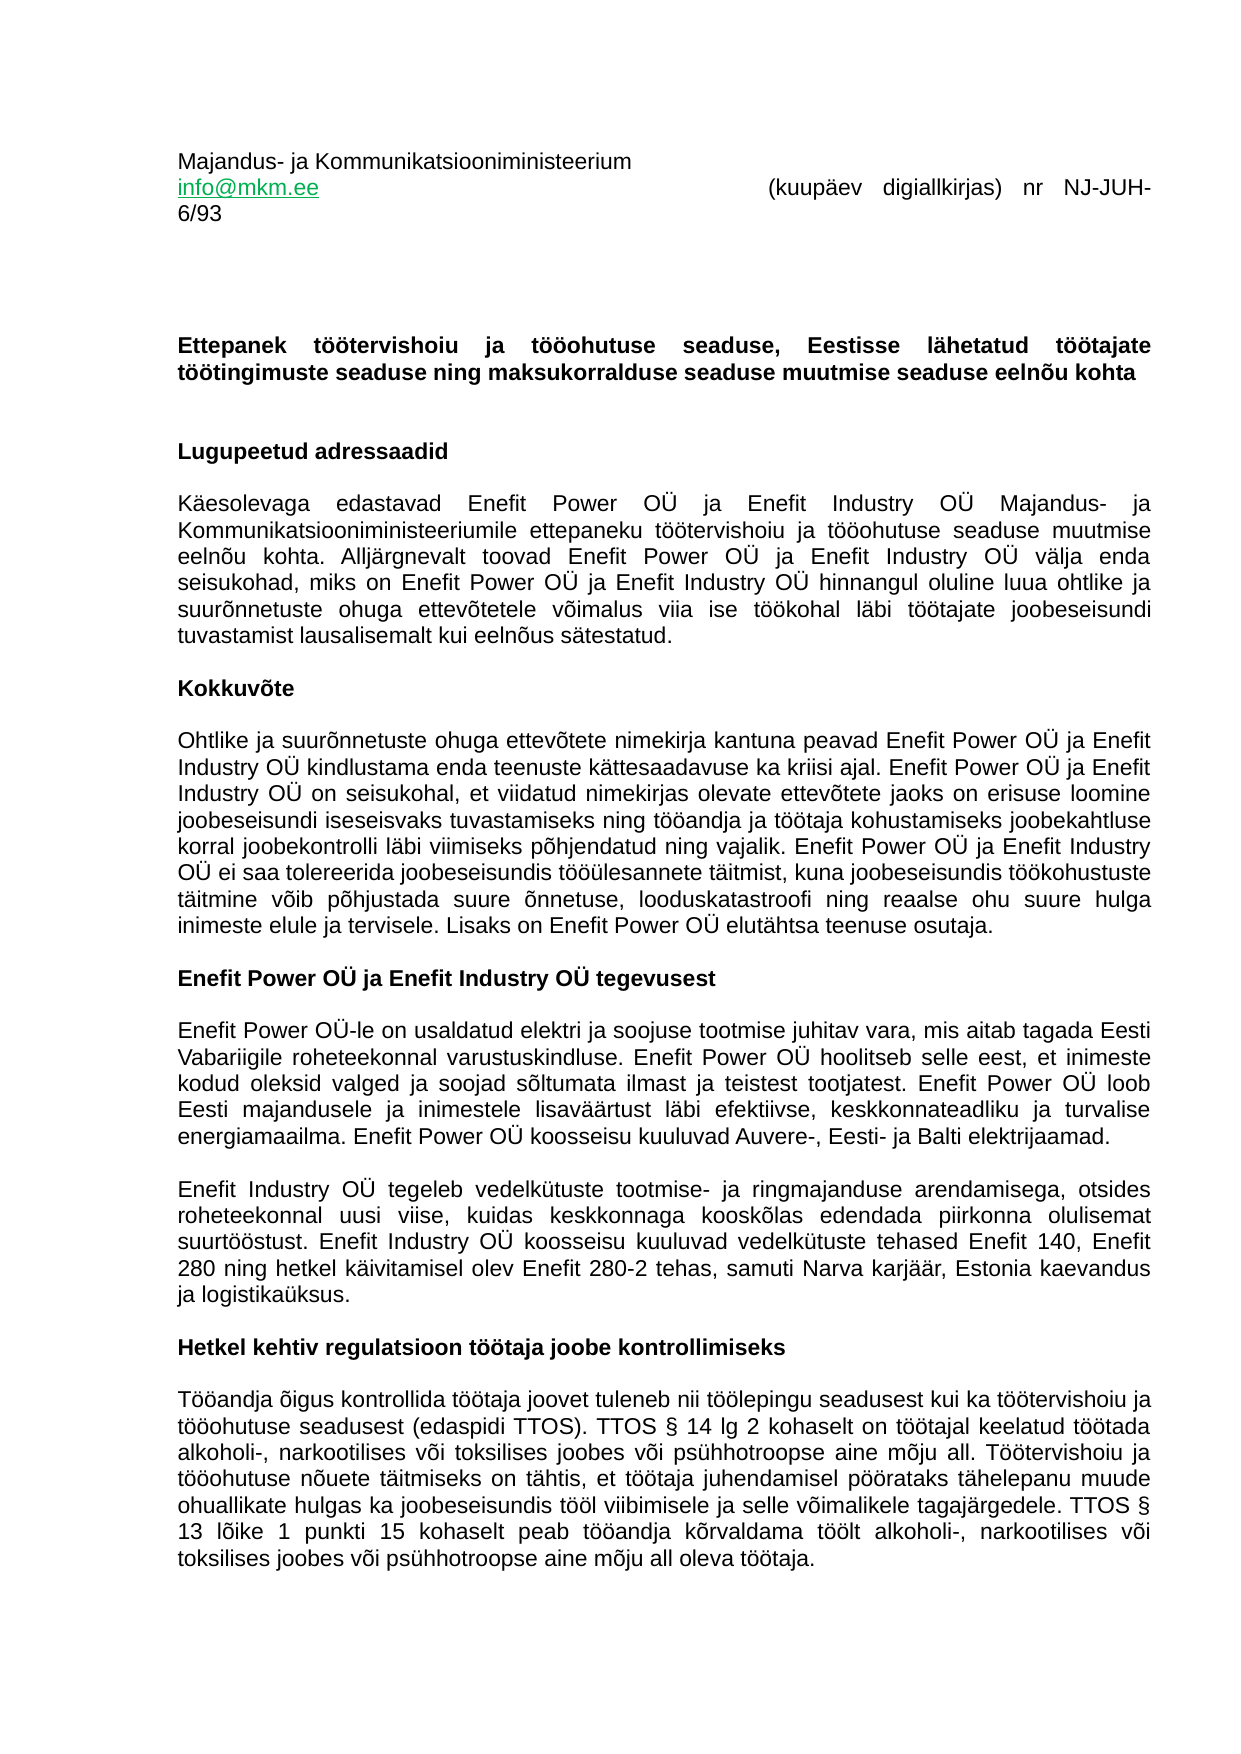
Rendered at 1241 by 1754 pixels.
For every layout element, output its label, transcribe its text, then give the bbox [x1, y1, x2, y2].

text Hetkel kehtiv regulatsioon töötaja joobe kontrollimiseks [177, 1334, 1152, 1360]
text Enefit Industry OÜ tegeleb vedelkütuste tootmise- ja ringmajanduse arendamisega, otsides roheteekonnal uusi viise, kuidas keskkonnaga kooskõlas edendada piirkonna olulisemat suurtööstust. Enefit Industry OÜ koosseisu kuuluvad vedelkütuste tehased Enefit 140, Enefit 280 ning hetkel käivitamisel olev Enefit 280-2 tehas, samuti Narva karjäär, Estonia kaevandus ja logistikaüksus. [177, 1176, 1152, 1307]
text Käesolevaga edastavad Enefit Power OÜ ja Enefit Industry OÜ Majandus- ja Kommunikatsiooniministeeriumile ettepaneku töötervishoiu ja tööohutuse seaduse muutmise eelnõu kohta. Alljärgnevalt toovad Enefit Power OÜ ja Enefit Industry OÜ välja enda seisukohad, miks on Enefit Power OÜ ja Enefit Industry OÜ hinnangul oluline luua ohtlike ja suurõnnetuste ohuga ettevõtetele võimalus viia ise töökohal läbi töötajate joobeseisundi tuvastamist lausalisemalt kui eelnõus sätestatud. [177, 490, 1152, 648]
text Enefit Power OÜ-le on usaldatud elektri ja soojuse tootmise juhitav vara, mis aitab tagada Eesti Vabariigile roheteekonnal varustuskindluse. Enefit Power OÜ hoolitseb selle eest, et inimeste kodud oleksid valged ja soojad sõltumata ilmast ja teistest tootjatest. Enefit Power OÜ loob Eesti majandusele ja inimestele lisaväärtust läbi efektiivse, keskkonnateadliku ja turvalise energiamaailma. Enefit Power OÜ koosseisu kuuluvad Auvere-, Eesti- ja Balti elektrijaamad. [177, 1017, 1152, 1149]
text Majandus- ja Kommunikatsiooniministeerium [177, 148, 1152, 174]
text info@mkm.ee (kuupäev digiallkirjas) nr NJ-JUH-6/93 [177, 174, 1152, 227]
text Tööandja õigus kontrollida töötaja joovet tuleneb nii töölepingu seadusest kui ka töötervishoiu ja tööohutuse seadusest (edaspidi TTOS). TTOS § 14 lg 2 kohaselt on töötajal keelatud töötada alkoholi-, narkootilises või toksilises joobes või psühhotroopse aine mõju all. Töötervishoiu ja tööohutuse nõuete täitmiseks on tähtis, et töötaja juhendamisel pöörataks tähelepanu muude ohuallikate hulgas ka joobeseisundis tööl viibimisele ja selle võimalikele tagajärgedele. TTOS § 13 lõike 1 punkti 15 kohaselt peab tööandja kõrvaldama töölt alkoholi-, narkootilises või toksilises joobes või psühhotroopse aine mõju all oleva töötaja. [177, 1386, 1152, 1571]
text Ettepanek töötervishoiu ja tööohutuse seaduse, Eestisse lähetatud töötajate töötingimuste seaduse ning maksukorralduse seaduse muutmise seaduse eelnõu kohta [177, 332, 1152, 385]
text Ohtlike ja suurõnnetuste ohuga ettevõtete nimekirja kantuna peavad Enefit Power OÜ ja Enefit Industry OÜ kindlustama enda teenuste kättesaadavuse ka kriisi ajal. Enefit Power OÜ ja Enefit Industry OÜ on seisukohal, et viidatud nimekirjas olevate ettevõtete jaoks on erisuse loomine joobeseisundi iseseisvaks tuvastamiseks ning tööandja ja töötaja kohustamiseks joobekahtluse korral joobekontrolli läbi viimiseks põhjendatud ning vajalik. Enefit Power OÜ ja Enefit Industry OÜ ei saa tolereerida joobeseisundis tööülesannete täitmist, kuna joobeseisundis töökohustuste täitmine võib põhjustada suure õnnetuse, looduskatastroofi ning reaalse ohu suure hulga inimeste elule ja tervisele. Lisaks on Enefit Power OÜ elutähtsa teenuse osutaja. [177, 727, 1152, 938]
text Lugupeetud adressaadid [177, 438, 1152, 464]
text Enefit Power OÜ ja Enefit Industry OÜ tegevusest [177, 965, 1152, 991]
text Kokkuvõte [177, 675, 1152, 701]
